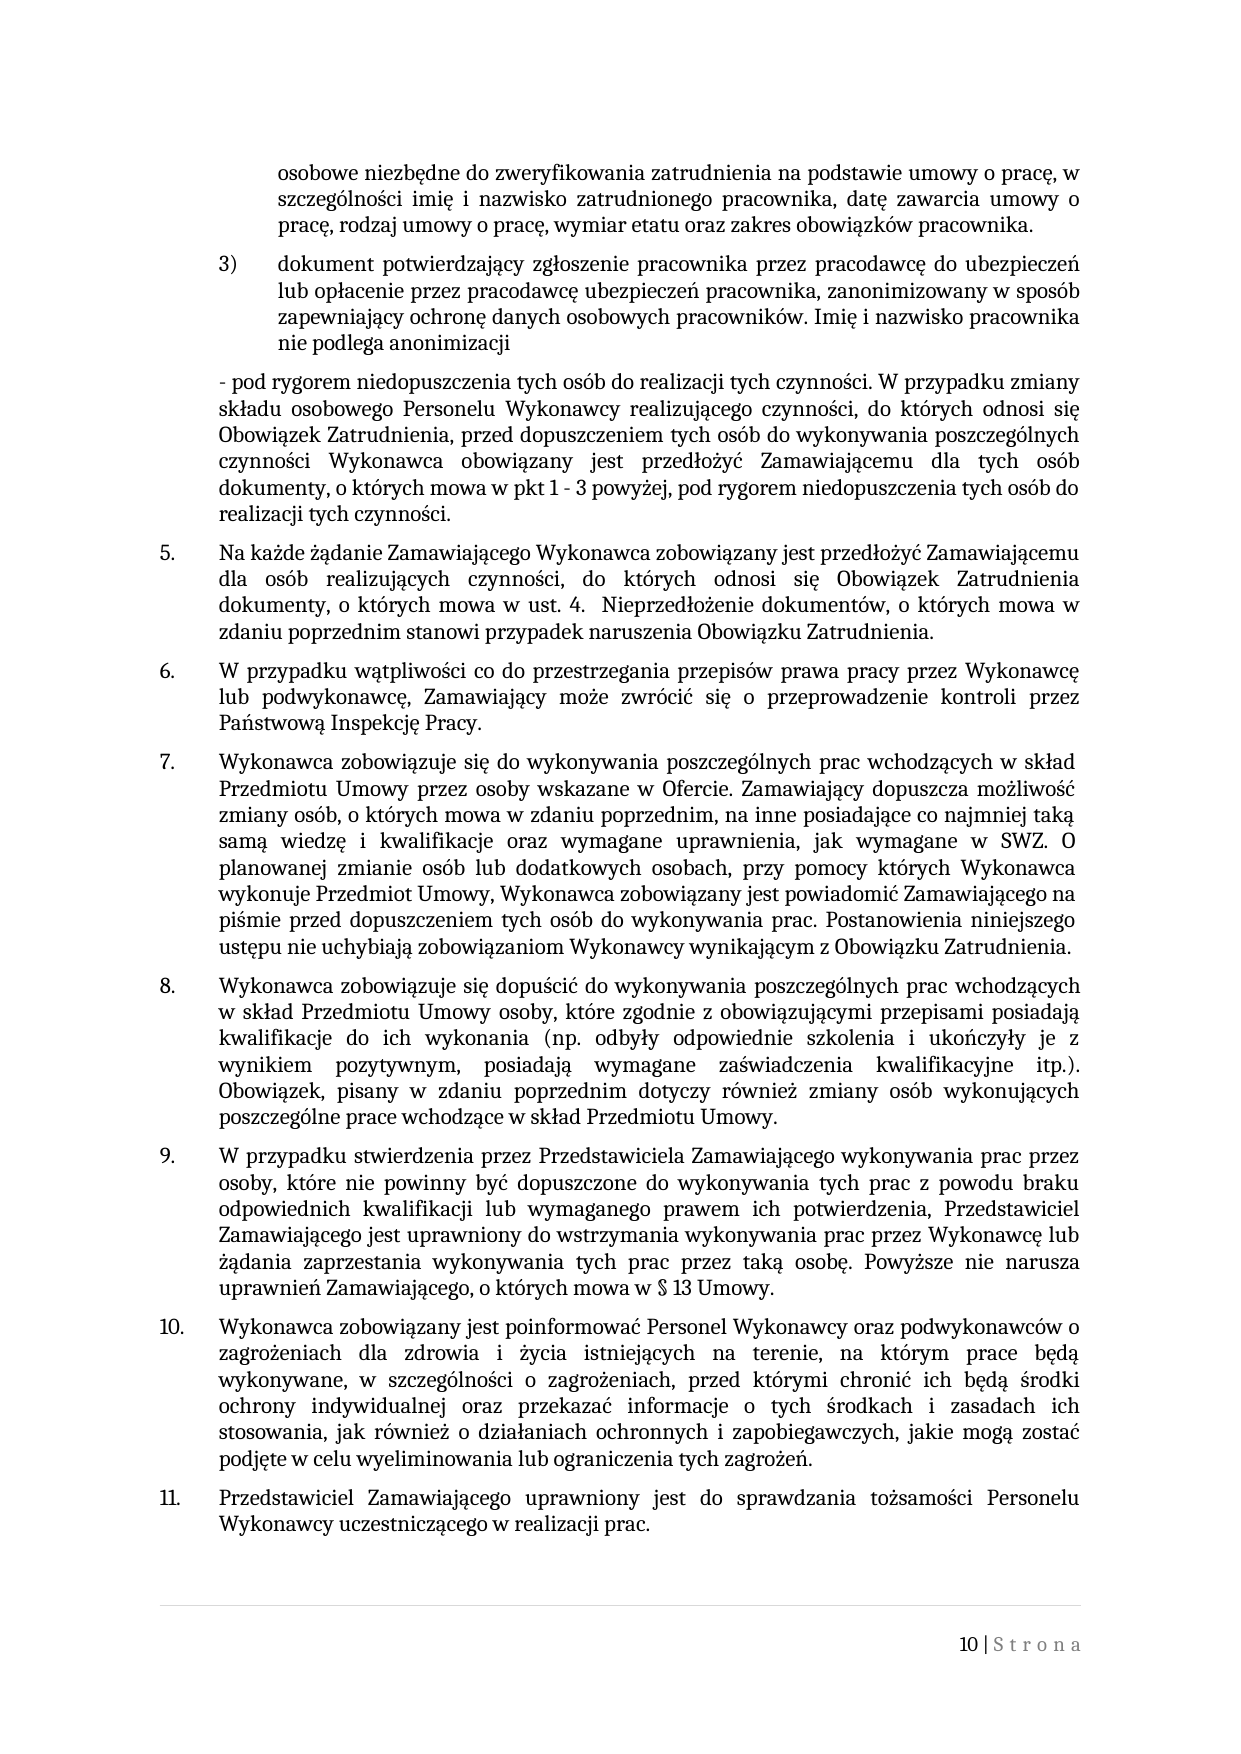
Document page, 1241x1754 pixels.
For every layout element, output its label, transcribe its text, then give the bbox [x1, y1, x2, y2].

text 11. Przedstawiciel Zamawiającego uprawniony jest do sprawdzania tożsamości Personelu Wykonawcy uczestniczącego w realizacji prac. [159, 1484, 1081, 1537]
text 8. Wykonawca zobowiązuje się dopuścić do wykonywania poszczególnych prac wchodzących w skład Przedmiotu Umowy osoby, które zgodnie z obowiązującymi przepisami posiadają kwalifikacje do ich wykonania (np. odbyły odpowiednie szkolenia i ukończyły je z wynikiem pozytywnym, posiadają wymagane zaświadczenia kwalifikacyjne itp.). Obowiązek, pisany w zdaniu poprzednim dotyczy również zmiany osób wykonujących poszczególne prace wchodzące w skład Przedmiotu Umowy. [159, 972, 1081, 1131]
text 5. Na każde żądanie Zamawiającego Wykonawca zobowiązany jest przedłożyć Zamawiającemu dla osób realizujących czynności, do których odnosi się Obowiązek Zatrudnienia dokumenty, o których mowa w ust. 4. Nieprzedłożenie dokumentów, o których mowa w zdaniu poprzednim stanowi przypadek naruszenia Obowiązku Zatrudnienia. [159, 539, 1081, 645]
text 9. W przypadku stwierdzenia przez Przedstawiciela Zamawiającego wykonywania prac przez osoby, które nie powinny być dopuszczone do wykonywania tych prac z powodu braku odpowiednich kwalifikacji lub wymaganego prawem ich potwierdzenia, Przedstawiciel Zamawiającego jest uprawniony do wstrzymania wykonywania prac przez Wykonawcę lub żądania zaprzestania wykonywania tych prac przez taką osobę. Powyższe nie narusza uprawnień Zamawiającego, o których mowa w § 13 Umowy. [159, 1143, 1081, 1301]
text 6. W przypadku wątpliwości co do przestrzegania przepisów prawa pracy przez Wykonawcę lub podwykonawcę, Zamawiający może zwrócić się o przeprowadzenie kontroli przez Państwową Inspekcję Pracy. [159, 657, 1081, 737]
text - pod rygorem niedopuszczenia tych osób do realizacji tych czynności. W przypadku zmiany składu osobowego Personelu Wykonawcy realizującego czynności, do których odnosi się Obowiązek Zatrudnienia, przed dopuszczeniem tych osób do wykonywania poszczególnych czynności Wykonawca obowiązany jest przedłożyć Zamawiającemu dla tych osób dokumenty, o których mowa w pkt 1 - 3 powyżej, pod rygorem niedopuszczenia tych osób do realizacji tych czynności. [218, 369, 1081, 527]
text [218, 159, 1081, 238]
text 3) dokument potwierdzający zgłoszenie pracownika przez pracodawcę do ubezpieczeń lub opłacenie przez pracodawcę ubezpieczeń pracownika, zanonimizowany w sposób zapewniający ochronę danych osobowych pracowników. Imię i nazwisko pracownika nie podlega anonimizacji [218, 251, 1081, 356]
text 7. Wykonawca zobowiązuje się do wykonywania poszczególnych prac wchodzących w skład Przedmiotu Umowy przez osoby wskazane w Ofercie. Zamawiający dopuszcza możliwość zmiany osób, o których mowa w zdaniu poprzednim, na inne posiadające co najmniej taką samą wiedzę i kwalifikacje oraz wymagane uprawnienia, jak wymagane w SWZ. O planowanej zmianie osób lub dodatkowych osobach, przy pomocy których Wykonawca wykonuje Przedmiot Umowy, Wykonawca zobowiązany jest powiadomić Zamawiającego na piśmie przed dopuszczeniem tych osób do wykonywania prac. Postanowienia niniejszego ustępu nie uchybiają zobowiązaniom Wykonawcy wynikającym z Obowiązku Zatrudnienia. [159, 749, 1077, 960]
text 10. Wykonawca zobowiązany jest poinformować Personel Wykonawcy oraz podwykonawców o zagrożeniach dla zdrowia i życia istniejących na terenie, na którym prace będą wykonywane, w szczególności o zagrożeniach, przed którymi chronić ich będą środki ochrony indywidualnej oraz przekazać informacje o tych środkach i zasadach ich stosowania, jak również o działaniach ochronnych i zapobiegawczych, jakie mogą zostać podjęte w celu wyeliminowania lub ograniczenia tych zagrożeń. [159, 1314, 1081, 1472]
